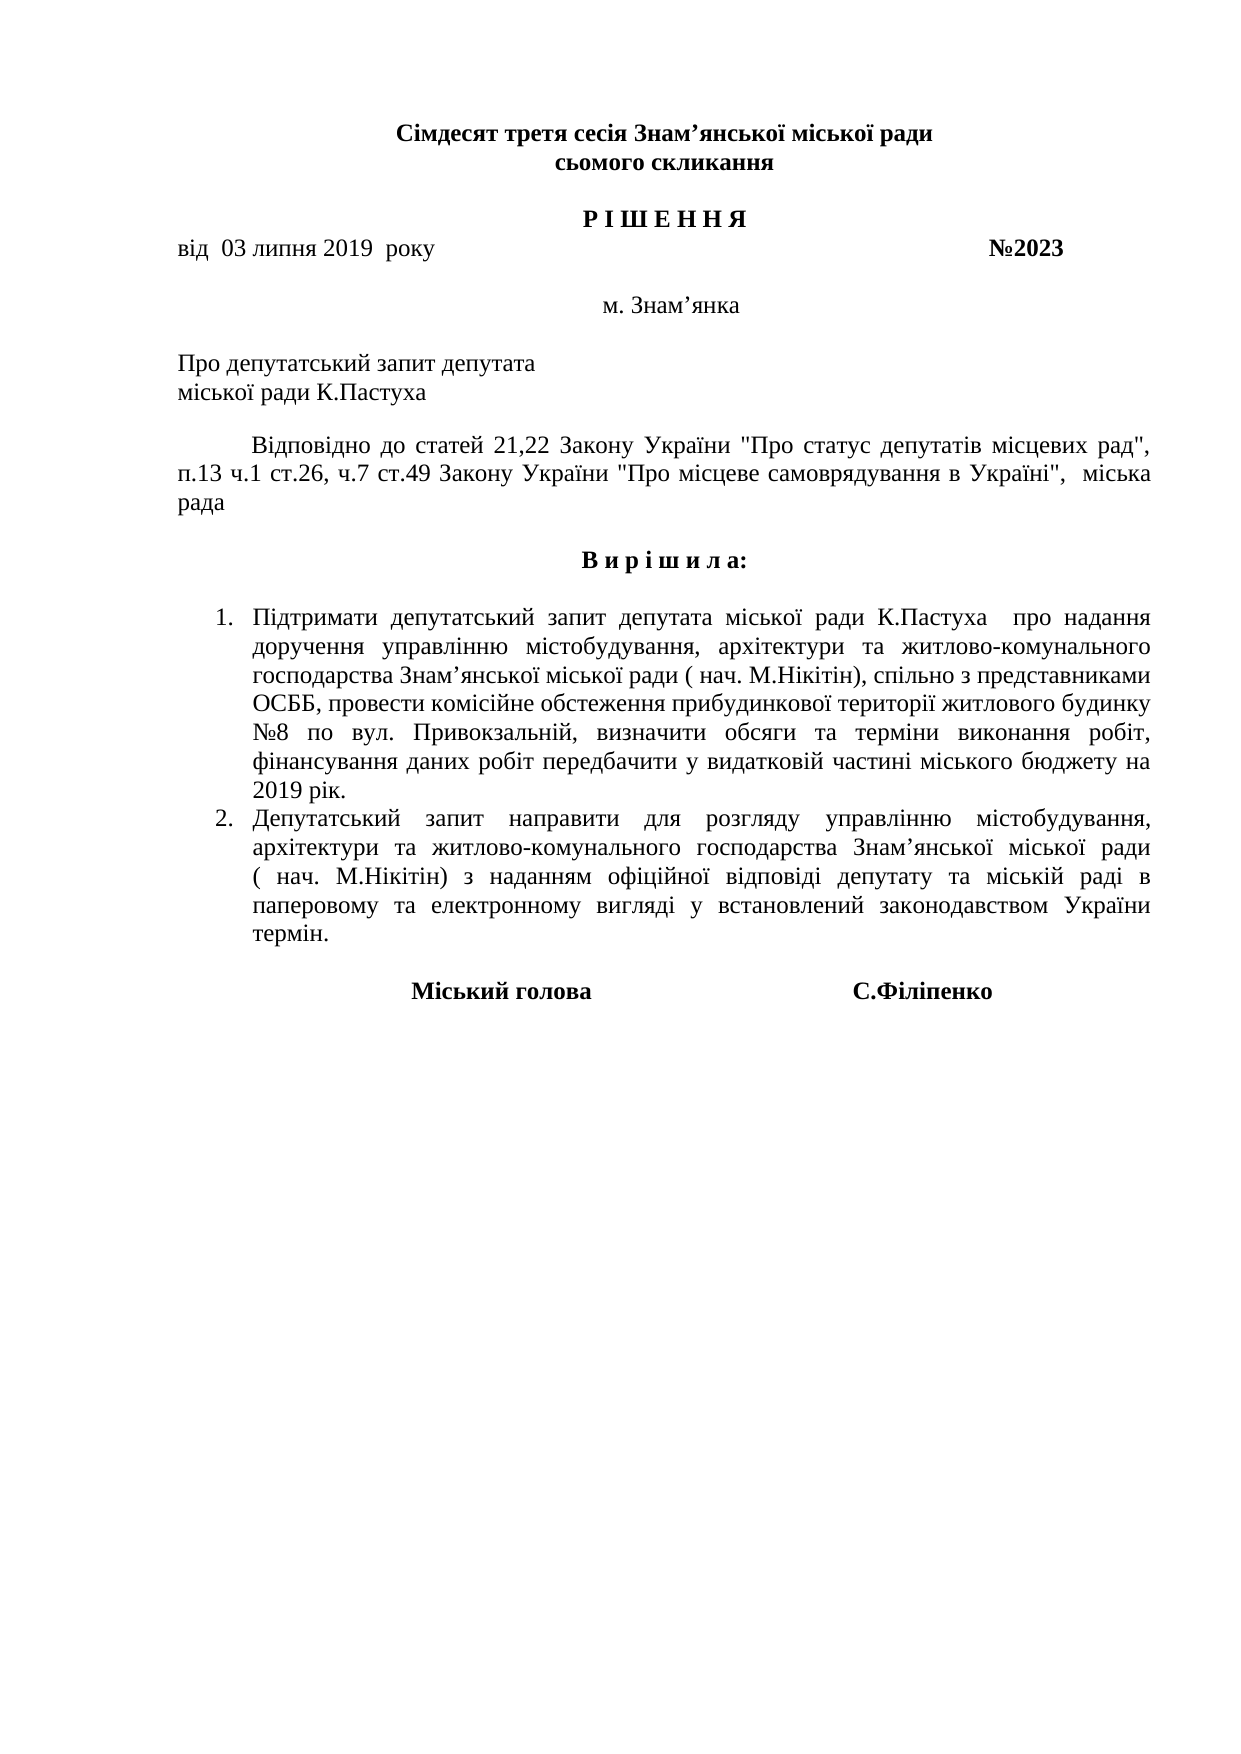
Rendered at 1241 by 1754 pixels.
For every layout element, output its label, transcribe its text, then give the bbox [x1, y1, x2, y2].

text м. Знам’янка [472, 291, 1152, 319]
list Депутатський запит направити для розгляду управлінню містобудування, архітектури та житлово-комунального господарства Знам’янської міської ради ( нач. М.Нікітін) з наданням офіційної відповіді депутату та міській раді в паперовому та електронному вигляді у встановлений законодавством України термін. [215, 803, 1152, 947]
text міської ради К.Пастуха [177, 377, 1152, 406]
title Сімдесят третя сесія Знам’янської міської ради [177, 118, 1152, 147]
text В и р і ш и л а: [177, 545, 1152, 573]
text Р І Ш Е Н Н Я [177, 204, 1152, 233]
text Відповідно до статей 21,22 Закону України "Про статус депутатів місцевих рад", п.13 ч.1 ст.26, ч.7 ст.49 Закону України "Про місцеве самоврядування в Україні", міська рада [177, 430, 1152, 516]
text від 03 липня 2019 року №2023 [177, 233, 1152, 262]
text Про депутатський запит депутата [177, 348, 1152, 377]
list Підтримати депутатський запит депутата міської ради К.Пастуха про надання доручення управлінню містобудування, архітектури та житлово-комунального господарства Знам’янської міської ради ( нач. М.Нікітін), спільно з представниками ОСББ, провести комісійне обстеження прибудинкової території житлового будинку №8 по вул. Привокзальній, визначити обсяги та терміни виконання робіт, фінансування даних робіт передбачити у видатковій частині міського бюджету на 2019 рік. [215, 602, 1152, 803]
list Міський голова С.Філіпенко [252, 976, 1152, 1005]
text сьомого скликання [177, 147, 1152, 176]
